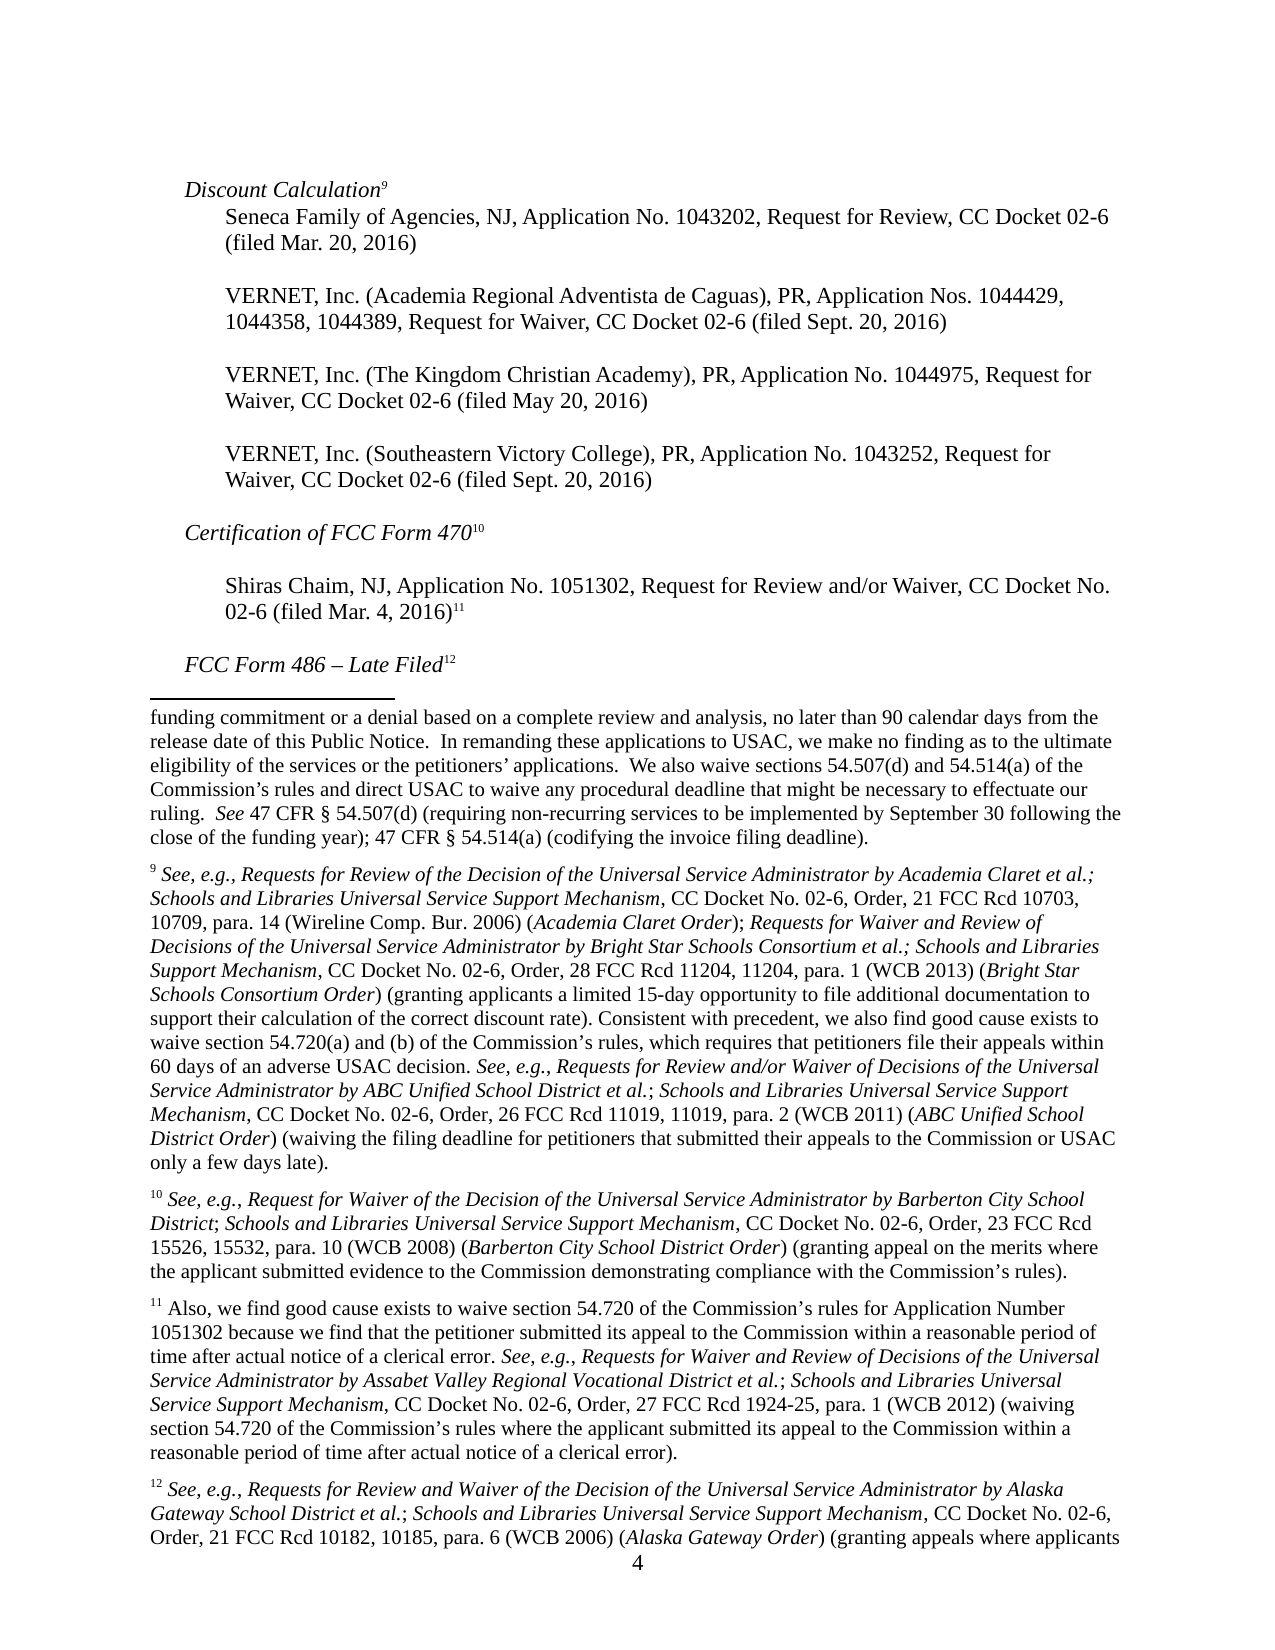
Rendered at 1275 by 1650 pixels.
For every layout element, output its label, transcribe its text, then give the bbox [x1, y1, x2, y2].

text Certification of FCC Form 470 [150, 519, 1125, 545]
text VERNET, Inc. (The Kingdom Christian Academy), PR, Application No. 1044975, Request for Waiver, CC Docket 02-6 (filed May 20, 2016) [225, 361, 1125, 413]
text Seneca Family of Agencies, NJ, Application No. 1043202, Request for Review, CC Docket 02-6 (filed Mar. 20, 2016) [225, 203, 1125, 255]
text VERNET, Inc. (Academia Regional Adventista de Caguas), PR, Application Nos. 1044429, 1044358, 1044389, Request for Waiver, CC Docket 02-6 (filed Sept. 20, 2016) [225, 282, 1125, 334]
text FCC Form 486 – Late Filed [150, 651, 1125, 677]
text Discount Calculation [150, 176, 1125, 203]
text Shiras Chaim, NJ, Application No. 1051302, Request for Review and/or Waiver, CC Docket No. 02-6 (filed Mar. 4, 2016) [225, 572, 1125, 624]
text VERNET, Inc. (Southeastern Victory College), PR, Application No. 1043252, Request for Waiver, CC Docket 02-6 (filed Sept. 20, 2016) [225, 440, 1125, 493]
